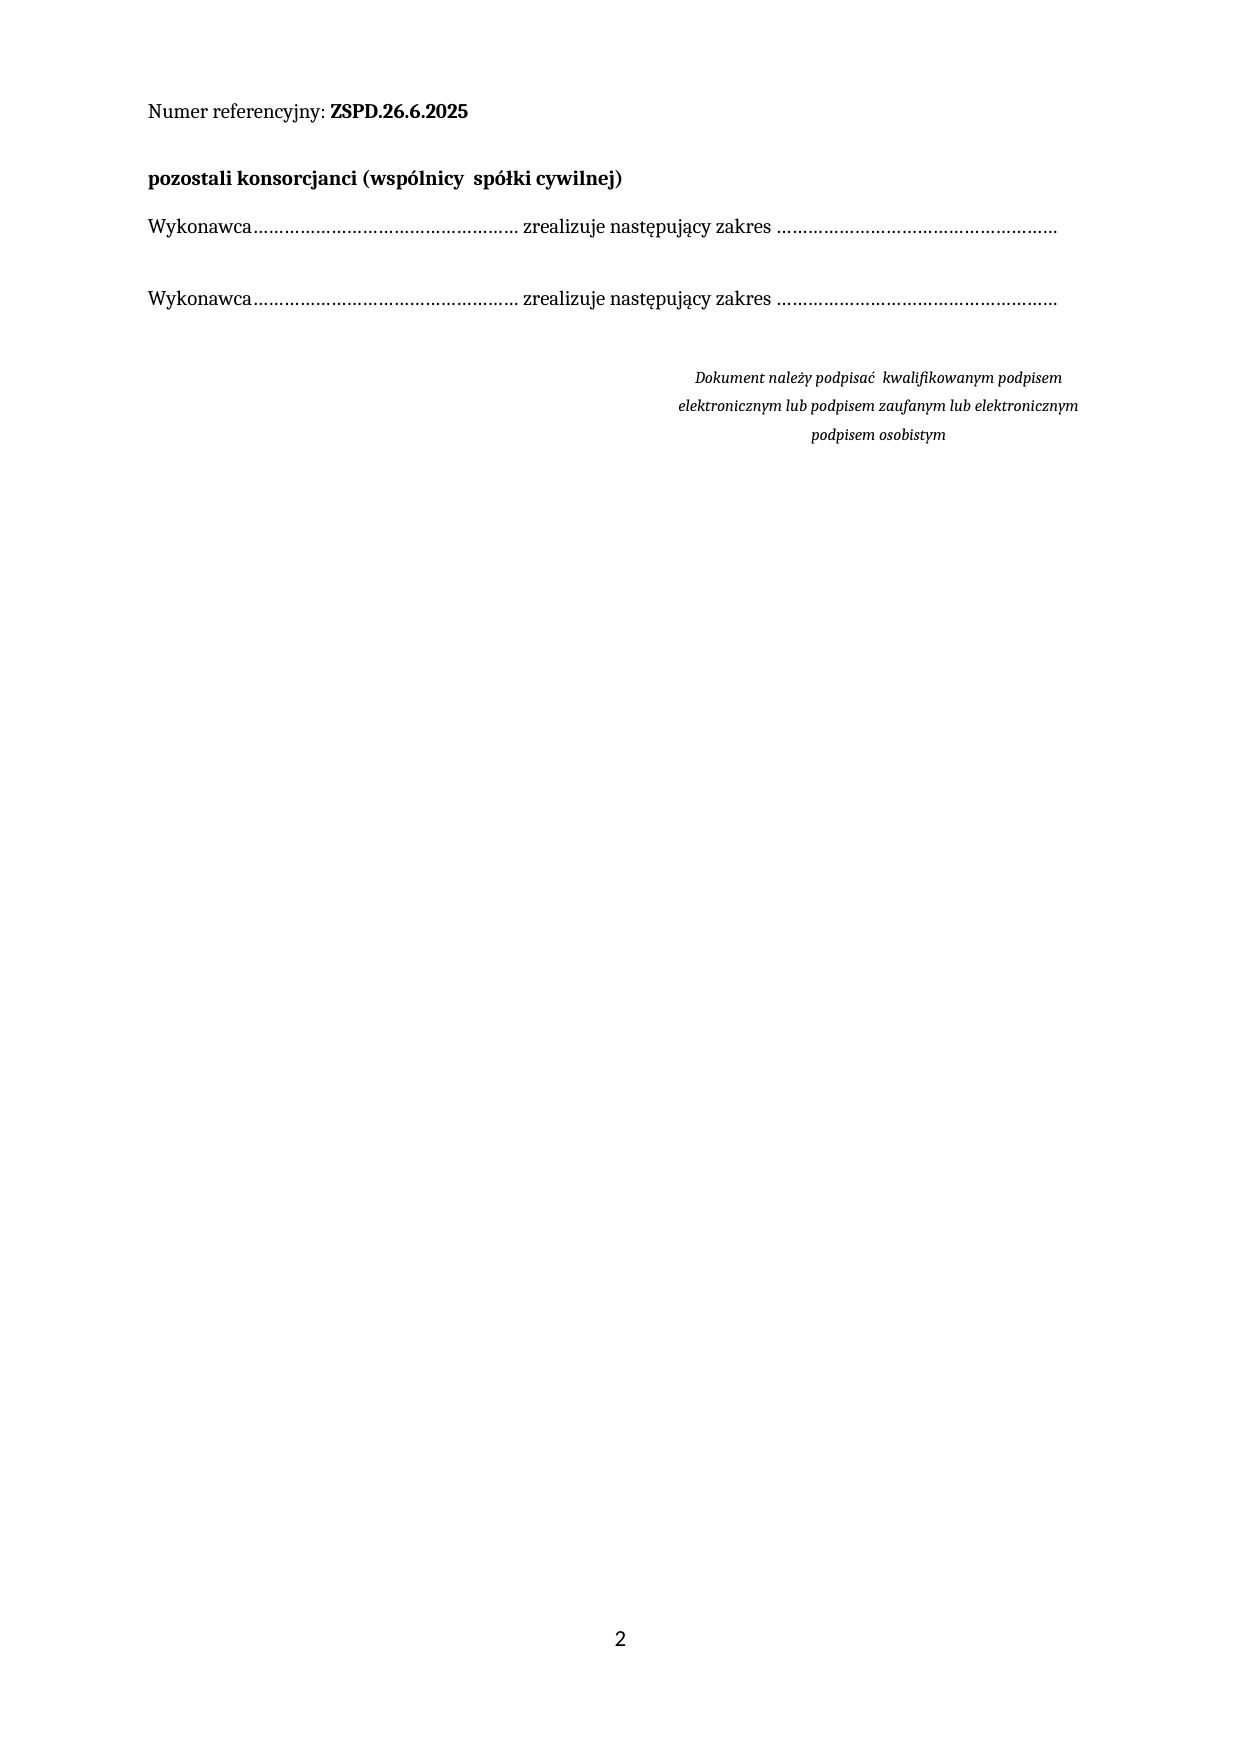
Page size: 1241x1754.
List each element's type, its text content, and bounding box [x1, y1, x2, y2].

text Dokument należy podpisać kwalifikowanym podpisem elektronicznym lub podpisem zaufanym lub elektronicznym podpisem osobistym [664, 368, 1093, 445]
text Wykonawca…………………………………………… zrealizuje następujący zakres ……………………………………………… [148, 215, 1093, 239]
text Wykonawca…………………………………………… zrealizuje następujący zakres ……………………………………………… [148, 287, 1093, 311]
text pozostali konsorcjanci (wspólnicy spółki cywilnej) [148, 167, 1093, 191]
